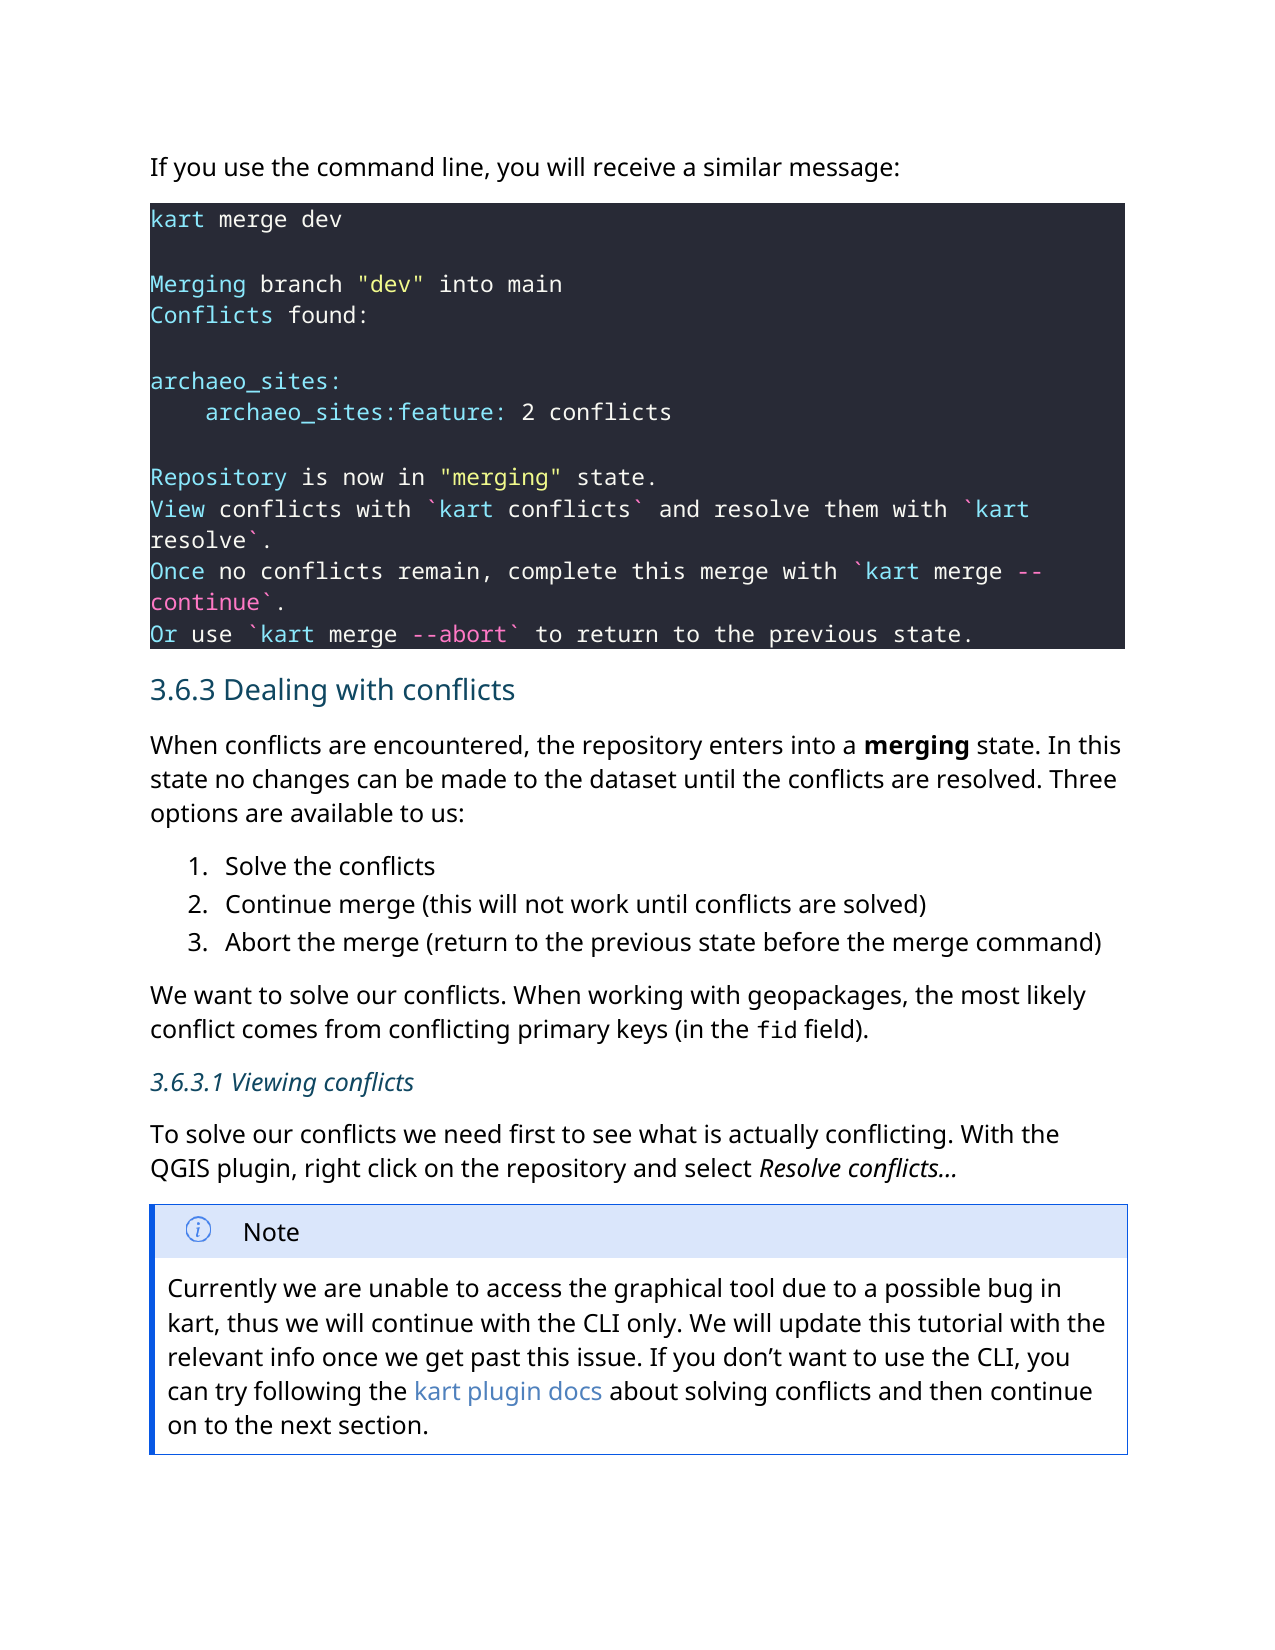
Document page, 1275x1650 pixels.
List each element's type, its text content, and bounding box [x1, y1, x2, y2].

table_header Note [155, 1205, 1127, 1258]
picture [186, 1216, 211, 1242]
text When conflicts are encountered, the repository enters into a merging state. In this state no changes can be made to the dataset until the conflicts are resolved. Three options are available to us: [150, 728, 1125, 830]
list Solve the conflicts [187, 849, 1125, 883]
list Abort the merge (return to the previous state before the merge command) [187, 924, 1125, 959]
subtitle 3.6.3 Dealing with conflicts [150, 669, 1125, 709]
table_cell Currently we are unable to access the graphical tool due to a possible bug in kart, thus we will continue with the CLI only. We will update this tutorial with the relevant info once we get past this issue. If you don’t want to use the CLI, you can try following the kart plugin docs about solving conflicts and then continue on to the next section. [155, 1258, 1127, 1454]
text To solve our conflicts we need first to see what is actually conflicting. With the QGIS plugin, right click on the repository and select Resolve conflicts… [150, 1117, 1125, 1185]
subtitle 3.6.3.1 Viewing conflicts [150, 1064, 1125, 1098]
text kart merge dev Merging branch "dev" into main Conflicts found: archaeo_sites: archaeo_sites:feature: 2 conflicts Repository is now in "merging" state. View conflicts with `kart conflicts` and resolve them with `kart resolve`. Once no conflicts remain, complete this merge with `kart merge --continue`. Or use `kart merge --abort` to return to the previous state. [150, 203, 1125, 649]
text If you use the command line, you will receive a similar message: [150, 150, 1125, 184]
list Continue merge (this will not work until conflicts are solved) [187, 887, 1125, 921]
text We want to solve our conflicts. When working with geopackages, the most likely conflict comes from conflicting primary keys (in the fid field). [150, 977, 1125, 1046]
